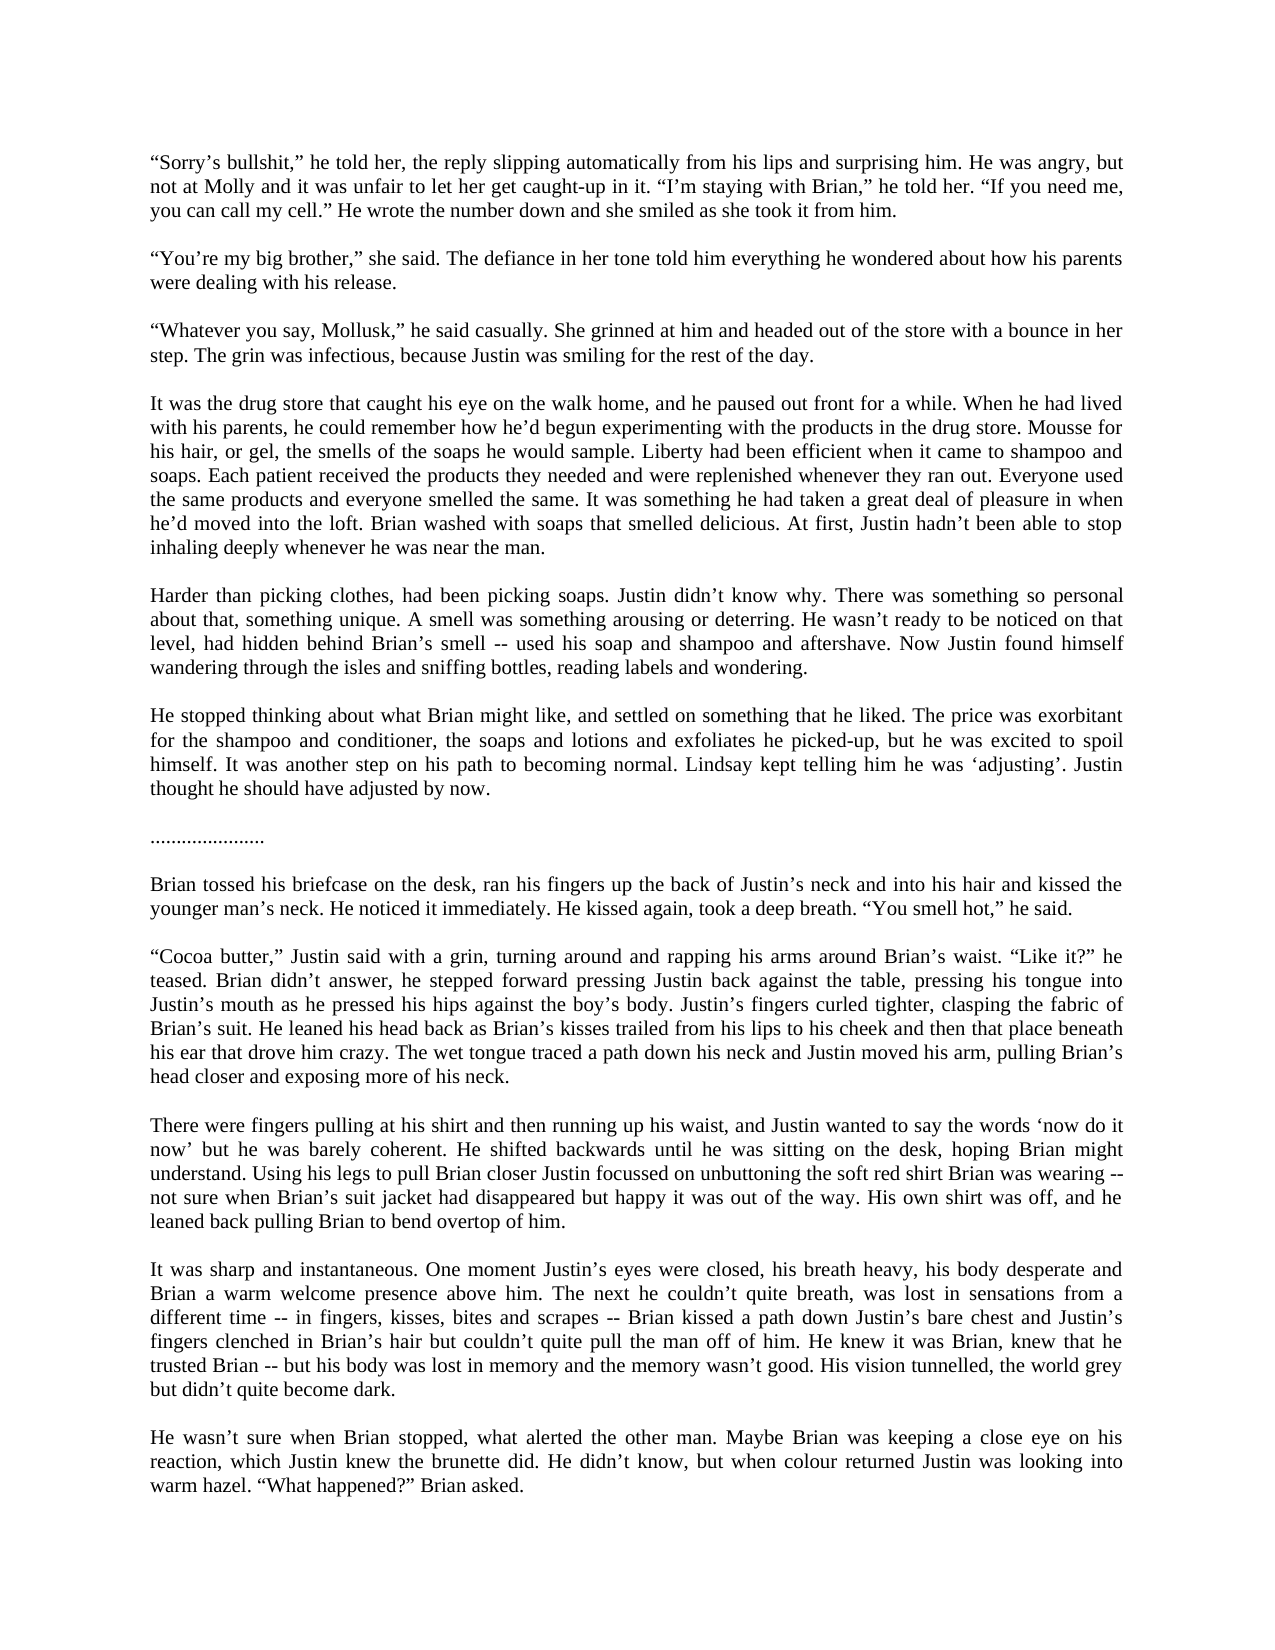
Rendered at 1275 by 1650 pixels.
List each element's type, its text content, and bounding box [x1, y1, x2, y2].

text It was the drug store that caught his eye on the walk home, and he paused out front for a while. When he had lived with his parents, he could remember how he’d begun experimenting with the products in the drug store. Mousse for his hair, or gel, the smells of the soaps he would sample. Liberty had been efficient when it came to shampoo and soaps. Each patient received the products they needed and were replenished whenever they ran out. Everyone used the same products and everyone smelled the same. It was something he had taken a great deal of pleasure in when he’d moved into the loft. Brian washed with soaps that smelled delicious. At first, Justin hadn’t been able to stop inhaling deeply whenever he was near the man. [150, 391, 1125, 559]
text He stopped thinking about what Brian might like, and settled on something that he liked. The price was exorbitant for the shampoo and conditioner, the soaps and lotions and exfoliates he picked-up, but he was excited to spoil himself. It was another step on his path to becoming normal. Lindsay kept telling him he was ‘adjusting’. Justin thought he should have adjusted by now. [150, 703, 1125, 800]
text “Cocoa butter,” Justin said with a grin, turning around and rapping his arms around Brian’s waist. “Like it?” he teased. Brian didn’t answer, he stepped forward pressing Justin back against the table, pressing his tongue into Justin’s mouth as he pressed his hips against the boy’s body. Justin’s fingers curled tighter, clasping the fabric of Brian’s suit. He leaned his head back as Brian’s kisses trailed from his lips to his cheek and then that place beneath his ear that drove him crazy. The wet tongue traced a path down his neck and Justin moved his arm, pulling Brian’s head closer and exposing more of his neck. [150, 944, 1125, 1088]
text “You’re my big brother,” she said. The defiance in her tone told him everything he wondered about how his parents were dealing with his release. [150, 246, 1125, 294]
text He wasn’t sure when Brian stopped, what alerted the other man. Maybe Brian was keeping a close eye on his reaction, which Justin knew the brunette did. He didn’t know, but when colour returned Justin was looking into warm hazel. “What happened?” Brian asked. [150, 1425, 1125, 1497]
text “Whatever you say, Mollusk,” he said casually. She grinned at him and headed out of the store with a bounce in her step. The grin was infectious, because Justin was smiling for the rest of the day. [150, 318, 1125, 367]
text There were fingers pulling at his shirt and then running up his waist, and Justin wanted to say the words ‘now do it now’ but he was barely coherent. He shifted backwards until he was sitting on the desk, hoping Brian might understand. Using his legs to pull Brian closer Justin focussed on unbuttoning the soft red shirt Brian was wearing -- not sure when Brian’s suit jacket had disappeared but happy it was out of the way. His own shirt was off, and he leaned back pulling Brian to bend overtop of him. [150, 1112, 1125, 1233]
text Harder than picking clothes, had been picking soaps. Justin didn’t know why. There was something so personal about that, something unique. A smell was something arousing or deterring. He wasn’t ready to be noticed on that level, had hidden behind Brian’s smell -- used his soap and shampoo and aftershave. Now Justin found himself wandering through the isles and sniffing bottles, reading labels and wondering. [150, 583, 1125, 679]
text ...................... [150, 824, 1125, 848]
text Brian tossed his briefcase on the desk, ran his fingers up the back of Justin’s neck and into his hair and kissed the younger man’s neck. He noticed it immediately. He kissed again, took a deep breath. “You smell hot,” he said. [150, 872, 1125, 920]
text “Sorry’s bullshit,” he told her, the reply slipping automatically from his lips and surprising him. He was angry, but not at Molly and it was unfair to let her get caught-up in it. “I’m staying with Brian,” he told her. “If you need me, you can call my cell.” He wrote the number down and she smiled as she took it from him. [150, 150, 1125, 222]
text It was sharp and instantaneous. One moment Justin’s eyes were closed, his breath heavy, his body desperate and Brian a warm welcome presence above him. The next he couldn’t quite breath, was lost in sensations from a different time -- in fingers, kisses, bites and scrapes -- Brian kissed a path down Justin’s bare chest and Justin’s fingers clenched in Brian’s hair but couldn’t quite pull the man off of him. He knew it was Brian, knew that he trusted Brian -- but his body was lost in memory and the memory wasn’t good. His vision tunnelled, the world grey but didn’t quite become dark. [150, 1257, 1125, 1401]
